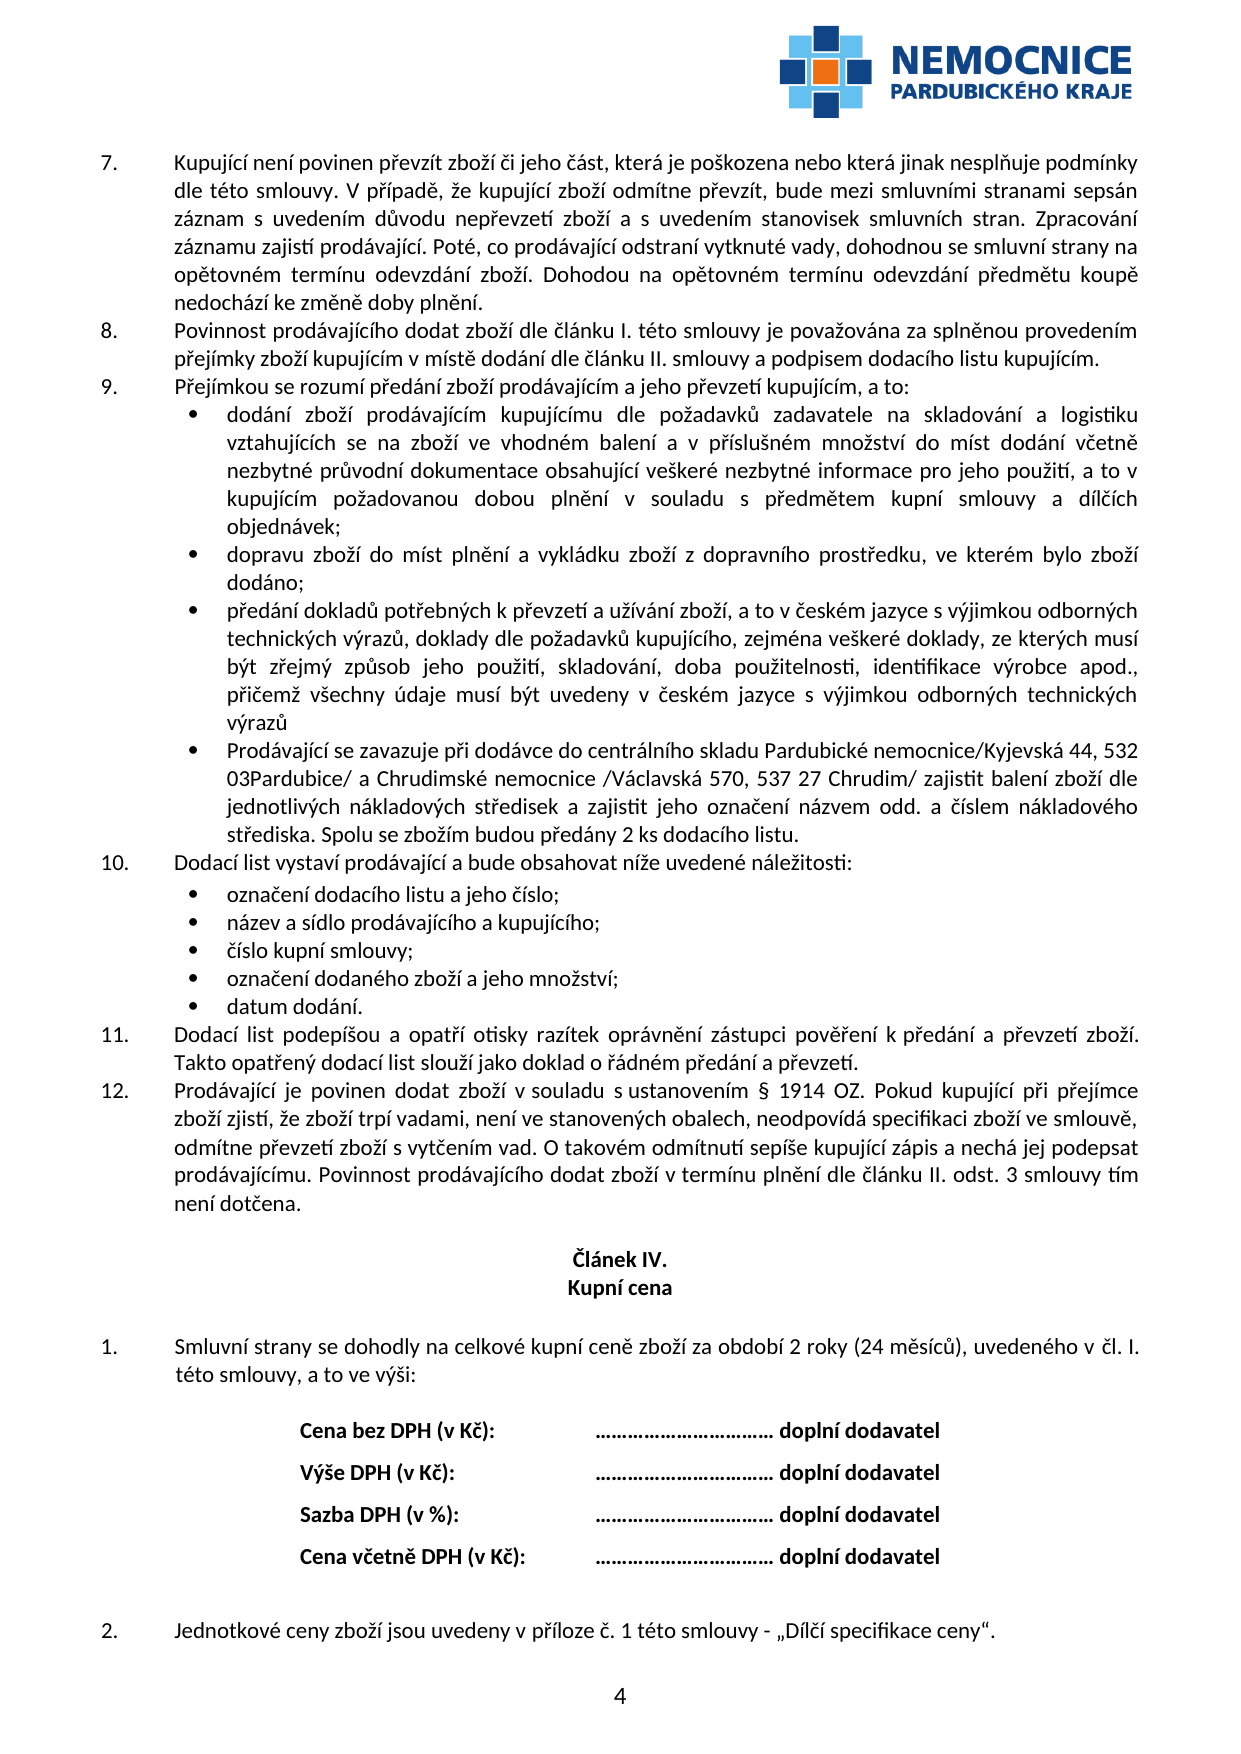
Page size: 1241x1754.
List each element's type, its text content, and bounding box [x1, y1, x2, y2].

list dopravu zboží do míst plnění a vykládku zboží z dopravního prostředku, ve kterém bylo zboží dodáno; [189, 540, 1140, 596]
list Prodávající se zavazuje při dodávce do centrálního skladu Pardubické nemocnice/Kyjevská 44, 532 03Pardubice/ a Chrudimské nemocnice /Václavská 570, 537 27 Chrudim/ zajistit balení zboží dle jednotlivých nákladových středisek a zajistit jeho označení názvem odd. a číslem nákladového střediska. Spolu se zbožím budou předány 2 ks dodacího listu. [189, 736, 1140, 848]
list předání dokladů potřebných k převzetí a užívání zboží, a to v českém jazyce s výjimkou odborných technických výrazů, doklady dle požadavků kupujícího, zejména veškeré doklady, ze kterých musí být zřejmý způsob jeho použití, skladování, doba použitelnosti, identifikace výrobce apod., přičemž všechny údaje musí být uvedeny v českém jazyce s výjimkou odborných technických výrazů [189, 596, 1140, 736]
list datum dodání. [189, 992, 1140, 1021]
title Článek IV. [100, 1245, 1140, 1273]
text 9. Přejímkou se rozumí předání zboží prodávajícím a jeho převzetí kupujícím, a to: [100, 372, 1140, 400]
text 2. Jednotkové ceny zboží jsou uvedeny v příloze č. 1 této smlouvy - „Dílčí specifikace ceny“. [101, 1616, 1140, 1644]
list označení dodaného zboží a jeho množství; [189, 964, 1140, 992]
text Výše DPH (v Kč): …………………………… doplní dodavatel [100, 1458, 1140, 1486]
list dodání zboží prodávajícím kupujícímu dle požadavků zadavatele na skladování a logistiku vztahujících se na zboží ve vhodném balení a v příslušném množství do míst dodání včetně nezbytné průvodní dokumentace obsahující veškeré nezbytné informace pro jeho použití, a to v kupujícím požadovanou dobou plnění v souladu s předmětem kupní smlouvy a dílčích objednávek; [189, 400, 1140, 540]
text 12. Prodávající je povinen dodat zboží v souladu s ustanovením § 1914 OZ. Pokud kupující při přejímce zboží zjistí, že zboží trpí vadami, není ve stanovených obalech, neodpovídá specifikaci zboží ve smlouvě, odmítne převzetí zboží s vytčením vad. O takovém odmítnutí sepíše kupující zápis a nechá jej podepsat prodávajícímu. Povinnost prodávajícího dodat zboží v termínu plnění dle článku II. odst. 3 smlouvy tím není dotčena. [100, 1077, 1140, 1217]
text 8. Povinnost prodávajícího dodat zboží dle článku I. této smlouvy je považována za splněnou provedením přejímky zboží kupujícím v místě dodání dle článku II. smlouvy a podpisem dodacího listu kupujícím. [100, 316, 1140, 372]
list označení dodacího listu a jeho číslo; [189, 880, 1140, 908]
list název a sídlo prodávajícího a kupujícího; [189, 908, 1140, 936]
title Kupní cena [100, 1273, 1140, 1301]
text Cena včetně DPH (v Kč): …………………………… doplní dodavatel [100, 1542, 1140, 1570]
text Cena bez DPH (v Kč): …………………………… doplní dodavatel [100, 1416, 1140, 1444]
list číslo kupní smlouvy; [189, 936, 1140, 964]
list Smluvní strany se dohodly na celkové kupní ceně zboží za období 2 roky (24 měsíců), uvedeného v čl. I. této smlouvy, a to ve výši: [100, 1332, 1140, 1388]
picture [778, 24, 1132, 119]
text Sazba DPH (v %): …………………………… doplní dodavatel [100, 1500, 1140, 1528]
text 11. Dodací list podepíšou a opatří otisky razítek oprávnění zástupci pověření k předání a převzetí zboží. Takto opatřený dodací list slouží jako doklad o řádném předání a převzetí. [100, 1021, 1140, 1077]
text 7. Kupující není povinen převzít zboží či jeho část, která je poškozena nebo která jinak nesplňuje podmínky dle této smlouvy. V případě, že kupující zboží odmítne převzít, bude mezi smluvními stranami sepsán záznam s uvedením důvodu nepřevzetí zboží a s uvedením stanovisek smluvních stran. Zpracování záznamu zajistí prodávající. Poté, co prodávající odstraní vytknuté vady, dohodnou se smluvní strany na opětovném termínu odevzdání zboží. Dohodou na opětovném termínu odevzdání předmětu koupě nedochází ke změně doby plnění. [100, 148, 1140, 316]
text 10. Dodací list vystaví prodávající a bude obsahovat níže uvedené náležitosti: [100, 848, 1140, 876]
